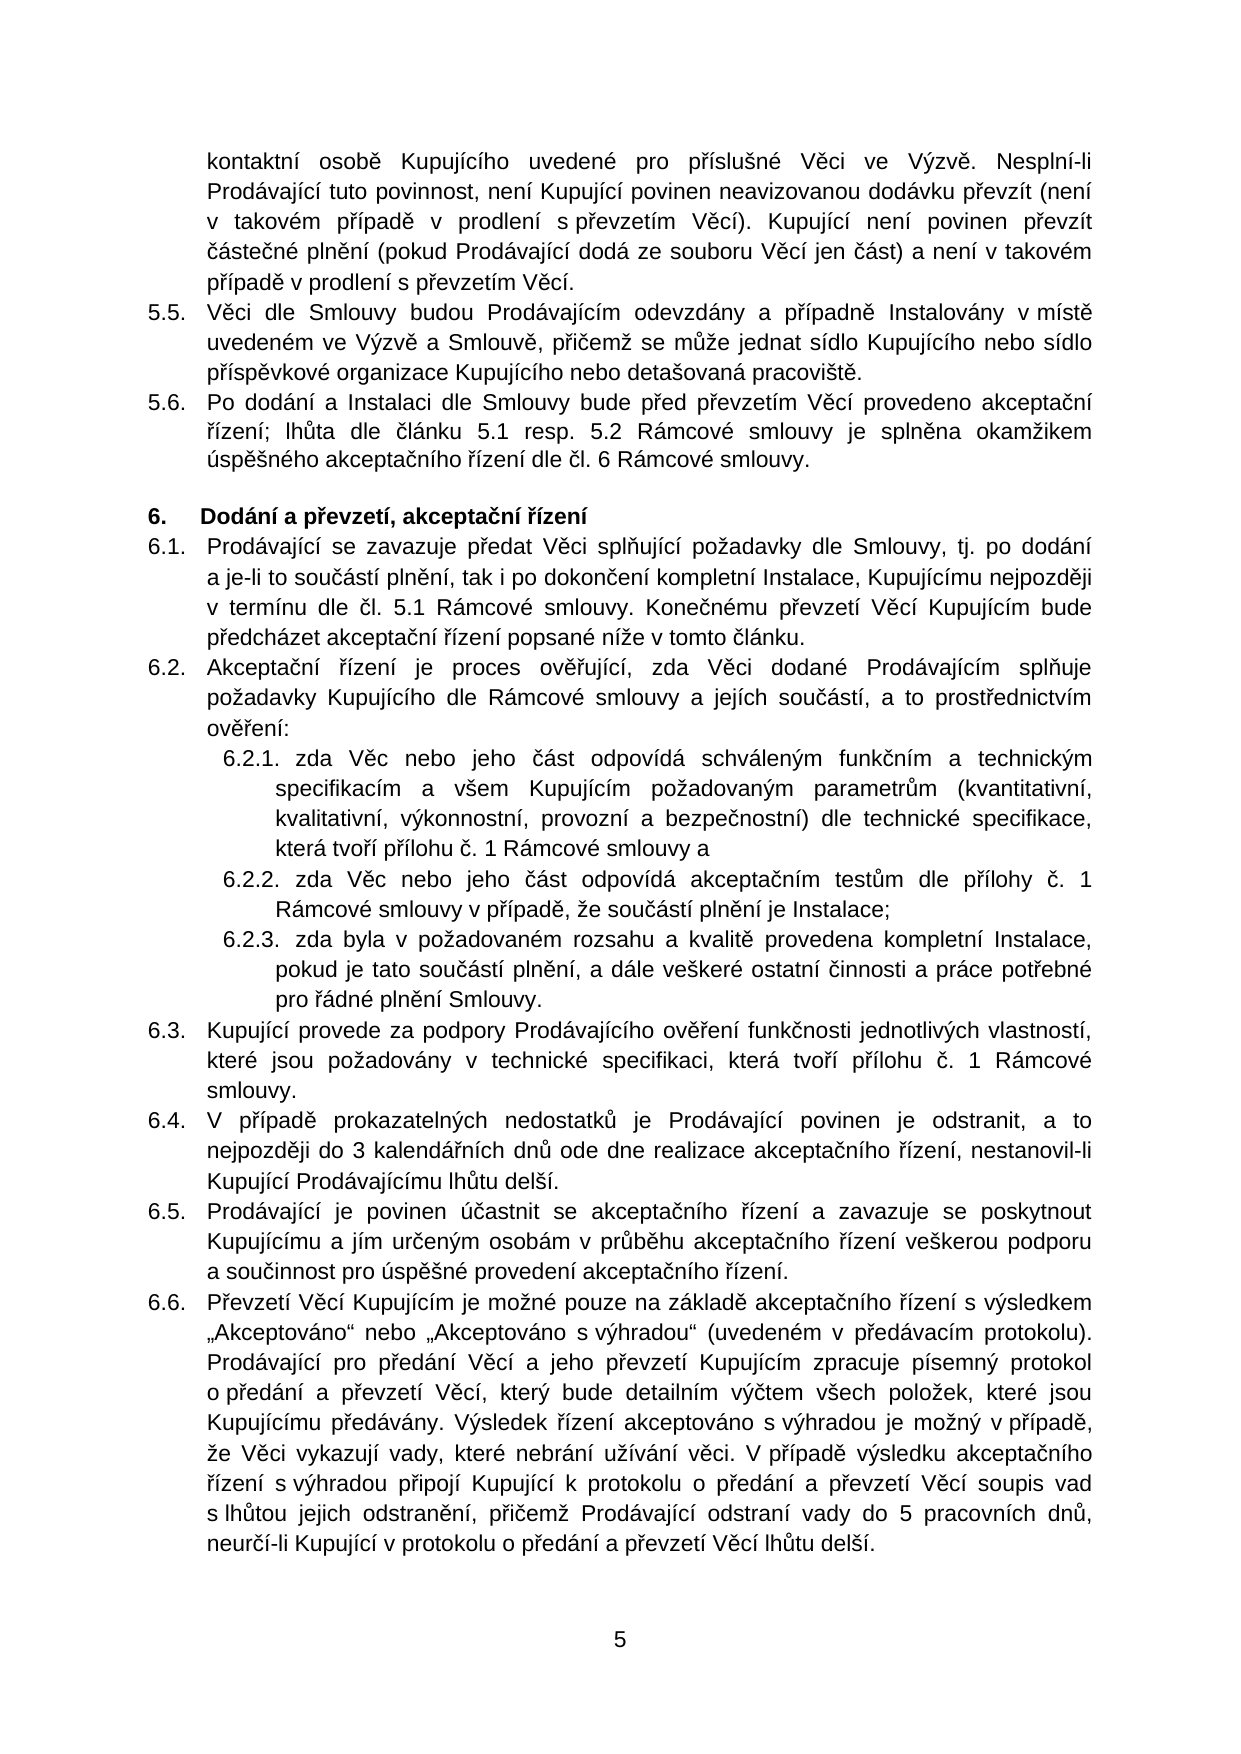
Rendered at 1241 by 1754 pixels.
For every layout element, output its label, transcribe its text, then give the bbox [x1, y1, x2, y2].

list Věci dle Smlouvy budou Prodávajícím odevzdány a případně Instalovány v místě uvedeném ve Výzvě a Smlouvě, přičemž se může jednat sídlo Kupujícího nebo sídlo příspěvkové organizace Kupujícího nebo detašovaná pracoviště. [148, 299, 1093, 385]
list Převzetí Věcí Kupujícím je možné pouze na základě akceptačního řízení s výsledkem „Akceptováno“ nebo „Akceptováno s výhradou“ (uvedeném v předávacím protokolu). Prodávající pro předání Věcí a jeho převzetí Kupujícím zpracuje písemný protokol o předání a převzetí Věcí, který bude detailním výčtem všech položek, které jsou Kupujícímu předávány. Výsledek řízení akceptováno s výhradou je možný v případě, že Věci vykazují vady, které nebrání užívání věci. V případě výsledku akceptačního řízení s výhradou připojí Kupující k protokolu o předání a převzetí Věcí soupis vad s lhůtou jejich odstranění, přičemž Prodávající odstraní vady do 5 pracovních dnů, neurčí-li Kupující v protokolu o předání a převzetí Věcí lhůtu delší. [148, 1288, 1093, 1556]
list Dodání a převzetí, akceptační řízení [148, 503, 1093, 529]
list zda Věc nebo jeho část odpovídá schváleným funkčním a technickým specifikacím a všem Kupujícím požadovaným parametrům (kvantitativní, kvalitativní, výkonnostní, provozní a bezpečnostní) dle technické specifikace, která tvoří přílohu č. 1 Rámcové smlouvy a [223, 745, 1093, 862]
list V případě prokazatelných nedostatků je Prodávající povinen je odstranit, a to nejpozději do 3 kalendářních dnů ode dne realizace akceptačního řízení, nestanovil-li Kupující Prodávajícímu lhůtu delší. [148, 1107, 1093, 1194]
list Prodávající je povinen účastnit se akceptačního řízení a zavazuje se poskytnout Kupujícímu a jím určeným osobám v průběhu akceptačního řízení veškerou podporu a součinnost pro úspěšné provedení akceptačního řízení. [148, 1198, 1093, 1284]
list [148, 148, 1093, 295]
list zda Věc nebo jeho část odpovídá akceptačním testům dle přílohy č. 1 Rámcové smlouvy v případě, že součástí plnění je Instalace; [223, 866, 1093, 922]
list Kupující provede za podpory Prodávajícího ověření funkčnosti jednotlivých vlastností, které jsou požadovány v technické specifikaci, která tvoří přílohu č. 1 Rámcové smlouvy. [148, 1017, 1093, 1103]
list Akceptační řízení je proces ověřující, zda Věci dodané Prodávajícím splňuje požadavky Kupujícího dle Rámcové smlouvy a jejích součástí, a to prostřednictvím ověření: [148, 654, 1093, 741]
list Prodávající se zavazuje předat Věci splňující požadavky dle Smlouvy, tj. po dodání a je-li to součástí plnění, tak i po dokončení kompletní Instalace, Kupujícímu nejpozději v termínu dle čl. 5.1 Rámcové smlouvy. Konečnému převzetí Věcí Kupujícím bude předcházet akceptační řízení popsané níže v tomto článku. [148, 533, 1093, 650]
list zda byla v požadovaném rozsahu a kvalitě provedena kompletní Instalace, pokud je tato součástí plnění, a dále veškeré ostatní činnosti a práce potřebné pro řádné plnění Smlouvy. [223, 926, 1093, 1013]
list Po dodání a Instalaci dle Smlouvy bude před převzetím Věcí provedeno akceptační řízení; lhůta dle článku 5.1 resp. 5.2 Rámcové smlouvy je splněna okamžikem úspěšného akceptačního řízení dle čl. 6 Rámcové smlouvy. [148, 389, 1093, 472]
